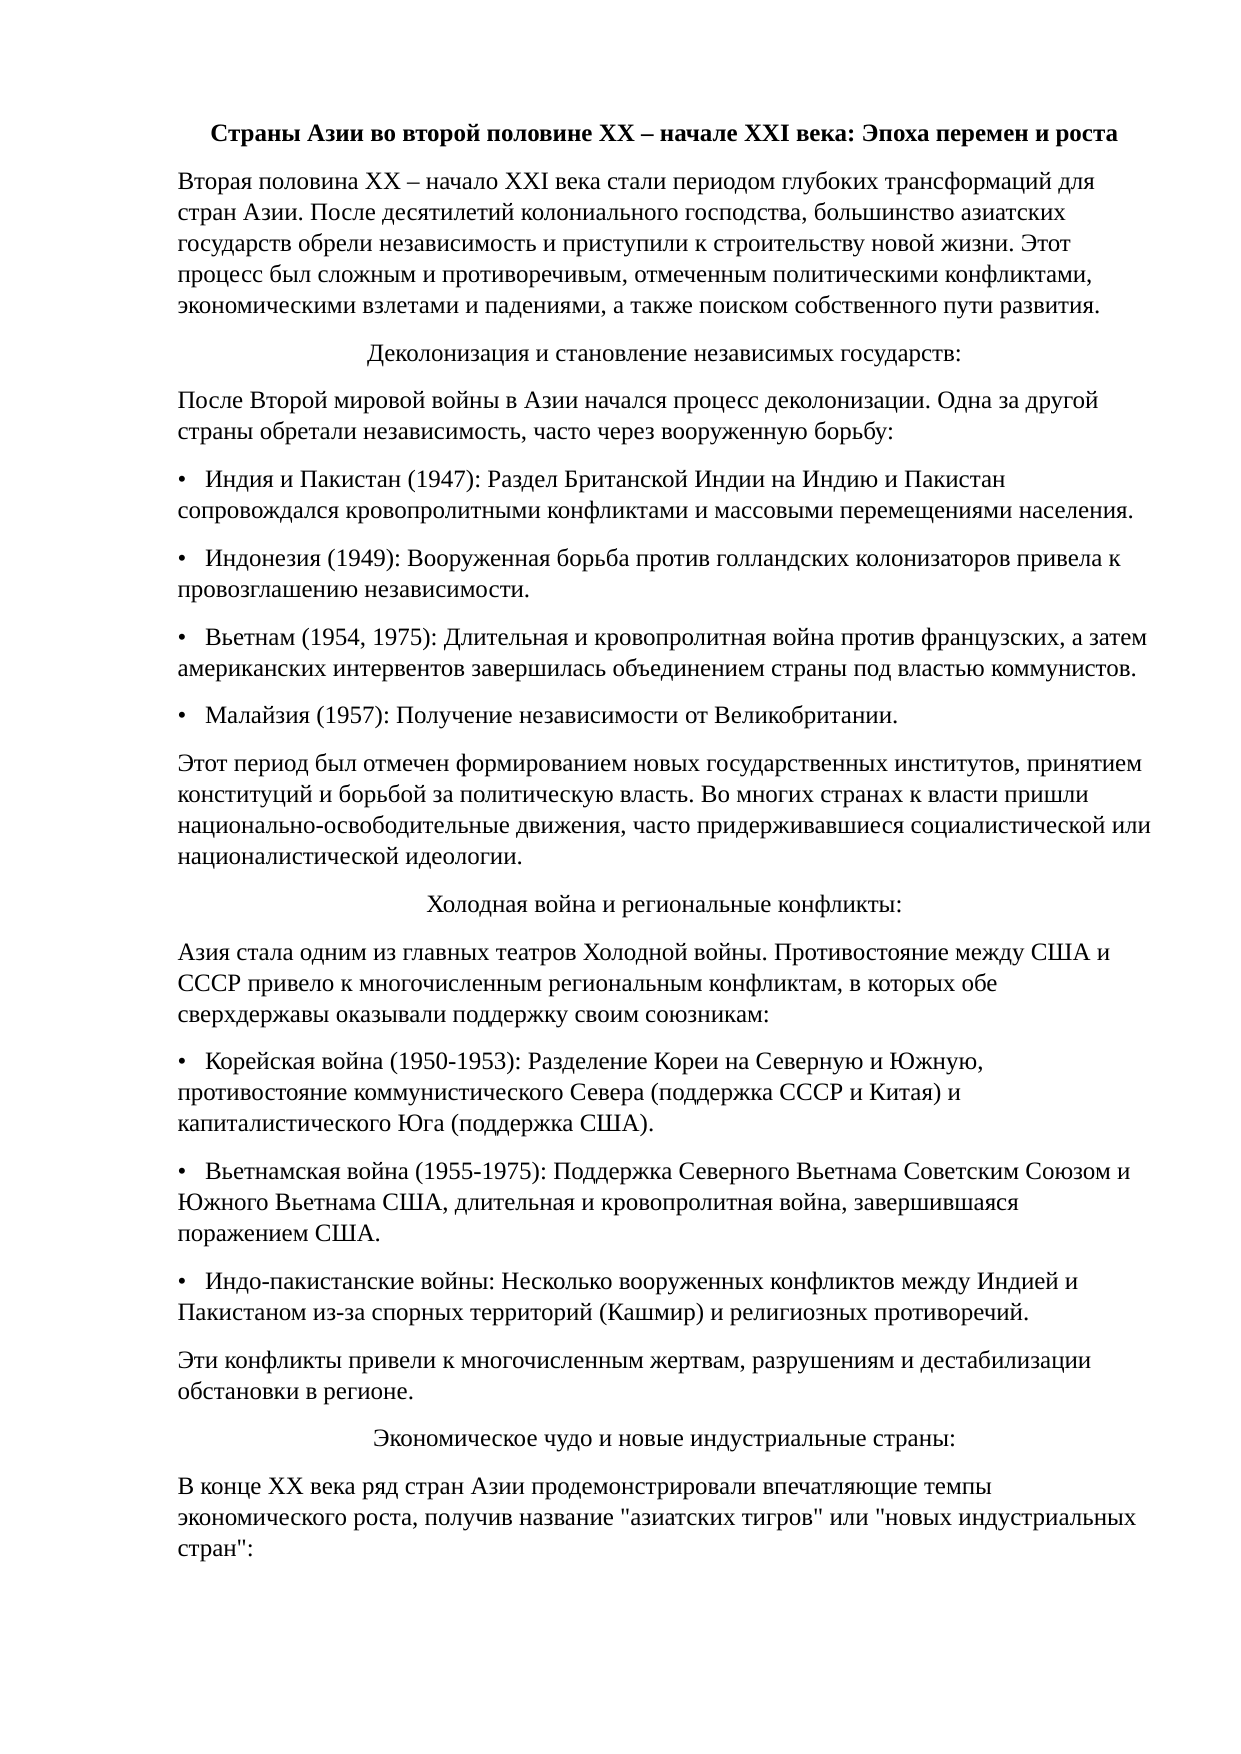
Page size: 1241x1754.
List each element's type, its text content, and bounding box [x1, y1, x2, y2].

text • Индия и Пакистан (1947): Раздел Британской Индии на Индию и Пакистан сопровождался кровопролитными конфликтами и массовыми перемещениями населения. [177, 464, 1152, 524]
text После Второй мировой войны в Азии начался процесс деколонизации. Одна за другой страны обретали независимость, часто через вооруженную борьбу: [177, 385, 1152, 445]
text • Индонезия (1949): Вооруженная борьба против голландских колонизаторов привела к провозглашению независимости. [177, 543, 1152, 603]
text Азия стала одним из главных театров Холодной войны. Противостояние между США и СССР привело к многочисленным региональным конфликтам, в которых обе сверхдержавы оказывали поддержку своим союзникам: [177, 937, 1152, 1027]
text • Вьетнамская война (1955-1975): Поддержка Северного Вьетнама Советским Союзом и Южного Вьетнама США, длительная и кровопролитная война, завершившаяся поражением США. [177, 1156, 1152, 1247]
text Эти конфликты привели к многочисленным жертвам, разрушениям и дестабилизации обстановки в регионе. [177, 1345, 1152, 1404]
text Холодная война и региональные конфликты: [177, 889, 1152, 918]
text В конце XX века ряд стран Азии продемонстрировали впечатляющие темпы экономического роста, получив название "азиатских тигров" или "новых индустриальных стран": [177, 1471, 1152, 1562]
text • Малайзия (1957): Получение независимости от Великобритании. [177, 700, 1152, 729]
text • Вьетнам (1954, 1975): Длительная и кровопролитная война против французских, а затем американских интервентов завершилась объединением страны под властью коммунистов. [177, 622, 1152, 681]
text Экономическое чудо и новые индустриальные страны: [177, 1423, 1152, 1452]
text Этот период был отмечен формированием новых государственных институтов, принятием конституций и борьбой за политическую власть. Во многих странах к власти пришли национально-освободительные движения, часто придерживавшиеся социалистической или националистической идеологии. [177, 748, 1152, 870]
text Страны Азии во второй половине XX – начале XXI века: Эпоха перемен и роста [177, 118, 1152, 147]
text • Корейская война (1950-1953): Разделение Кореи на Северную и Южную, противостояние коммунистического Севера (поддержка СССР и Китая) и капиталистического Юга (поддержка США). [177, 1046, 1152, 1137]
text • Индо-пакистанские войны: Несколько вооруженных конфликтов между Индией и Пакистаном из-за спорных территорий (Кашмир) и религиозных противоречий. [177, 1266, 1152, 1326]
text Вторая половина XX – начало XXI века стали периодом глубоких трансформаций для стран Азии. После десятилетий колониального господства, большинство азиатских государств обрели независимость и приступили к строительству новой жизни. Этот процесс был сложным и противоречивым, отмеченным политическими конфликтами, экономическими взлетами и падениями, а также поиском собственного пути развития. [177, 166, 1152, 319]
text Деколонизация и становление независимых государств: [177, 338, 1152, 366]
